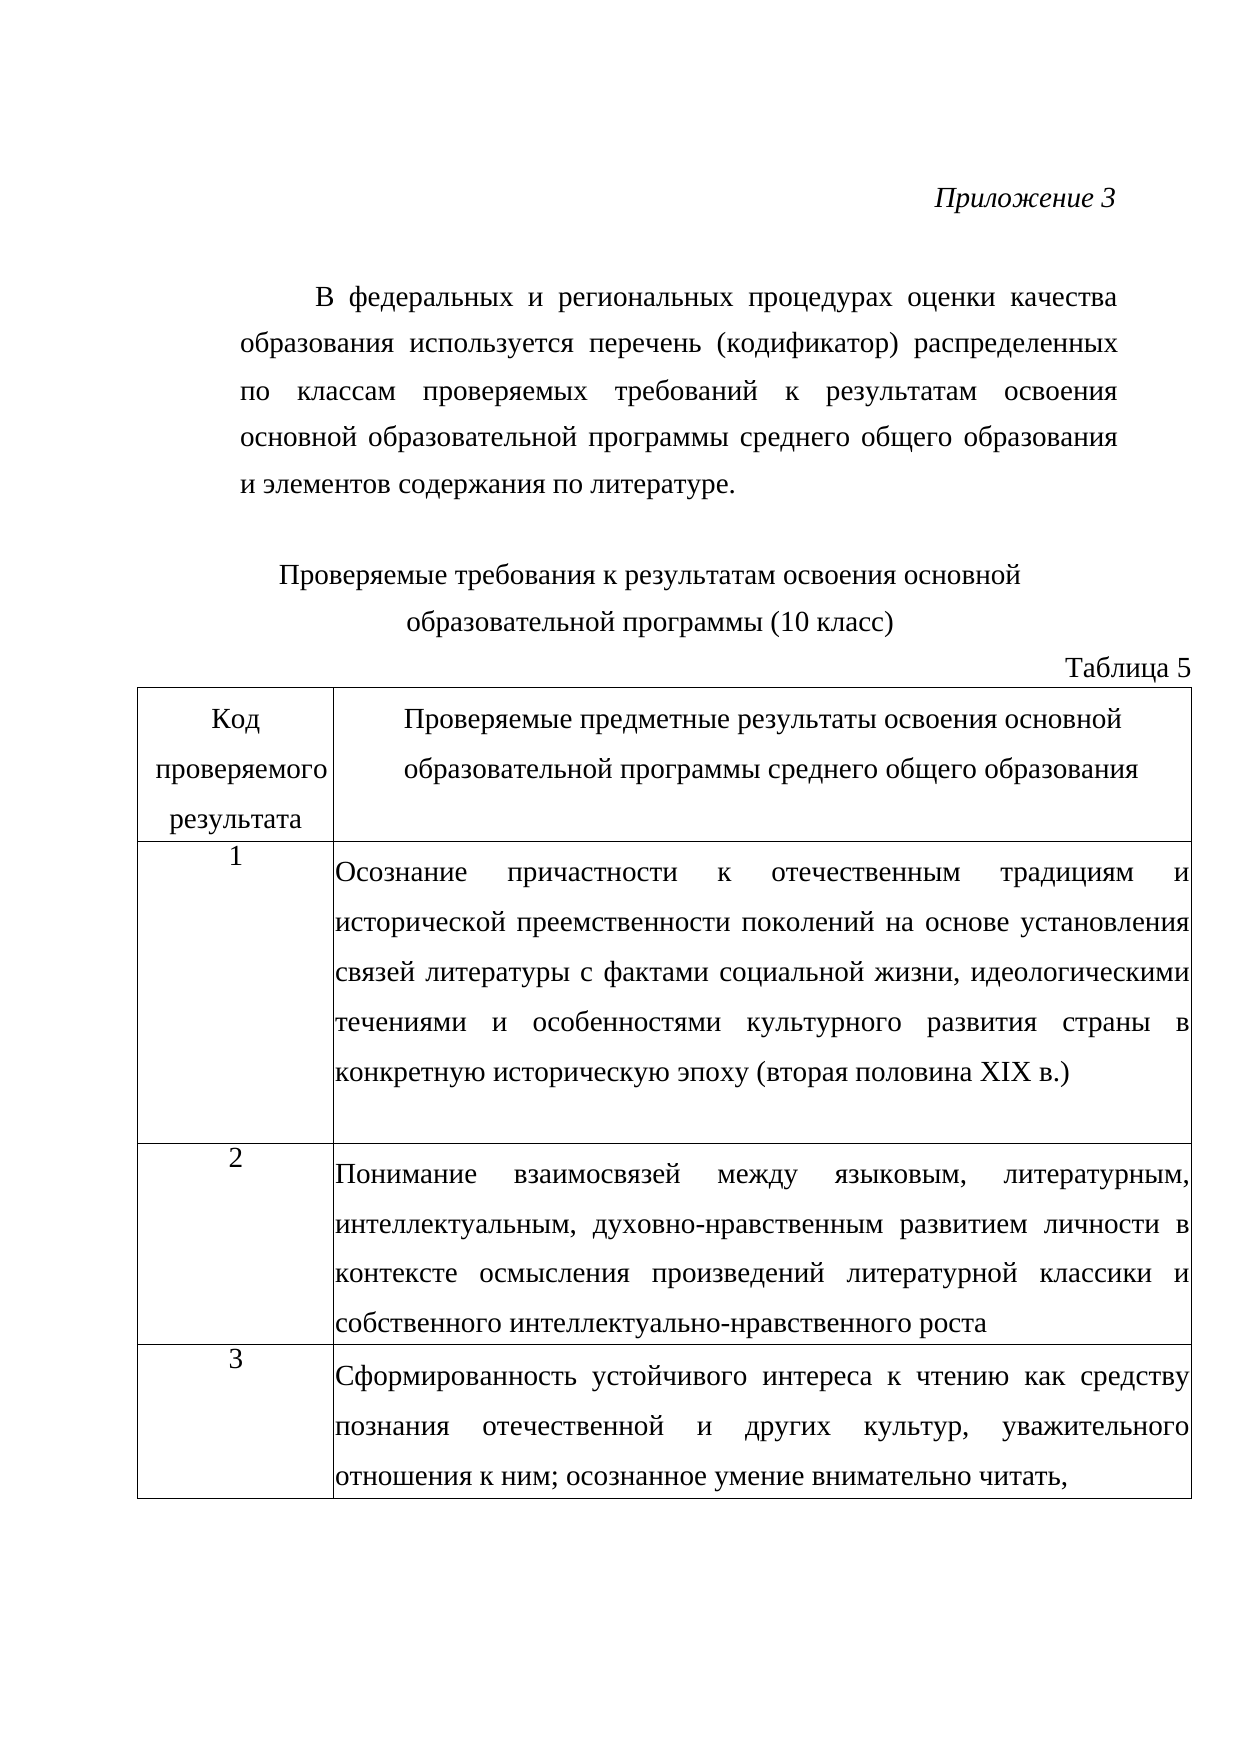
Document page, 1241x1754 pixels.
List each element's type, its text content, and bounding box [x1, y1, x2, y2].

table_cell 1 [138, 842, 333, 1143]
table_header Код проверяемого результата [138, 688, 333, 841]
table_cell Осознание причастности к отечественным традициям и исторической преемственности поколений на основе установления связей литературы с фактами социальной жизни, идеологическими течениями и особенностями культурного развития страны в конкретную историческую эпоху (вторая половина XIX в.) [334, 842, 1191, 1143]
text В федеральных и региональных процедурах оценки качества образования используется перечень (кодификатор) распределенных по классам проверяемых требований к результатам освоения основной образовательной программы среднего общего образования и элементов содержания по литературе. [240, 268, 1118, 503]
text Проверяемые требования к результатам освоения основной образовательной программы (10 класс) [177, 547, 1122, 640]
table_cell Сформированность устойчивого интереса к чтению как средству познания отечественной и других культур, уважительного отношения к ним; осознанное умение внимательно читать, [334, 1345, 1191, 1498]
table_cell 2 [138, 1144, 333, 1344]
table_cell Понимание взаимосвязей между языковым, литературным, интеллектуальным, духовно-нравственным развитием личности в контексте осмысления произведений литературной классики и собственного интеллектуально-нравственного роста [334, 1144, 1191, 1344]
text Приложение 3 [240, 170, 1118, 217]
table_cell 3 [138, 1345, 333, 1498]
text Таблица 5 [138, 641, 1191, 687]
table_header Проверяемые предметные результаты освоения основной образовательной программы среднего общего образования [334, 688, 1191, 841]
